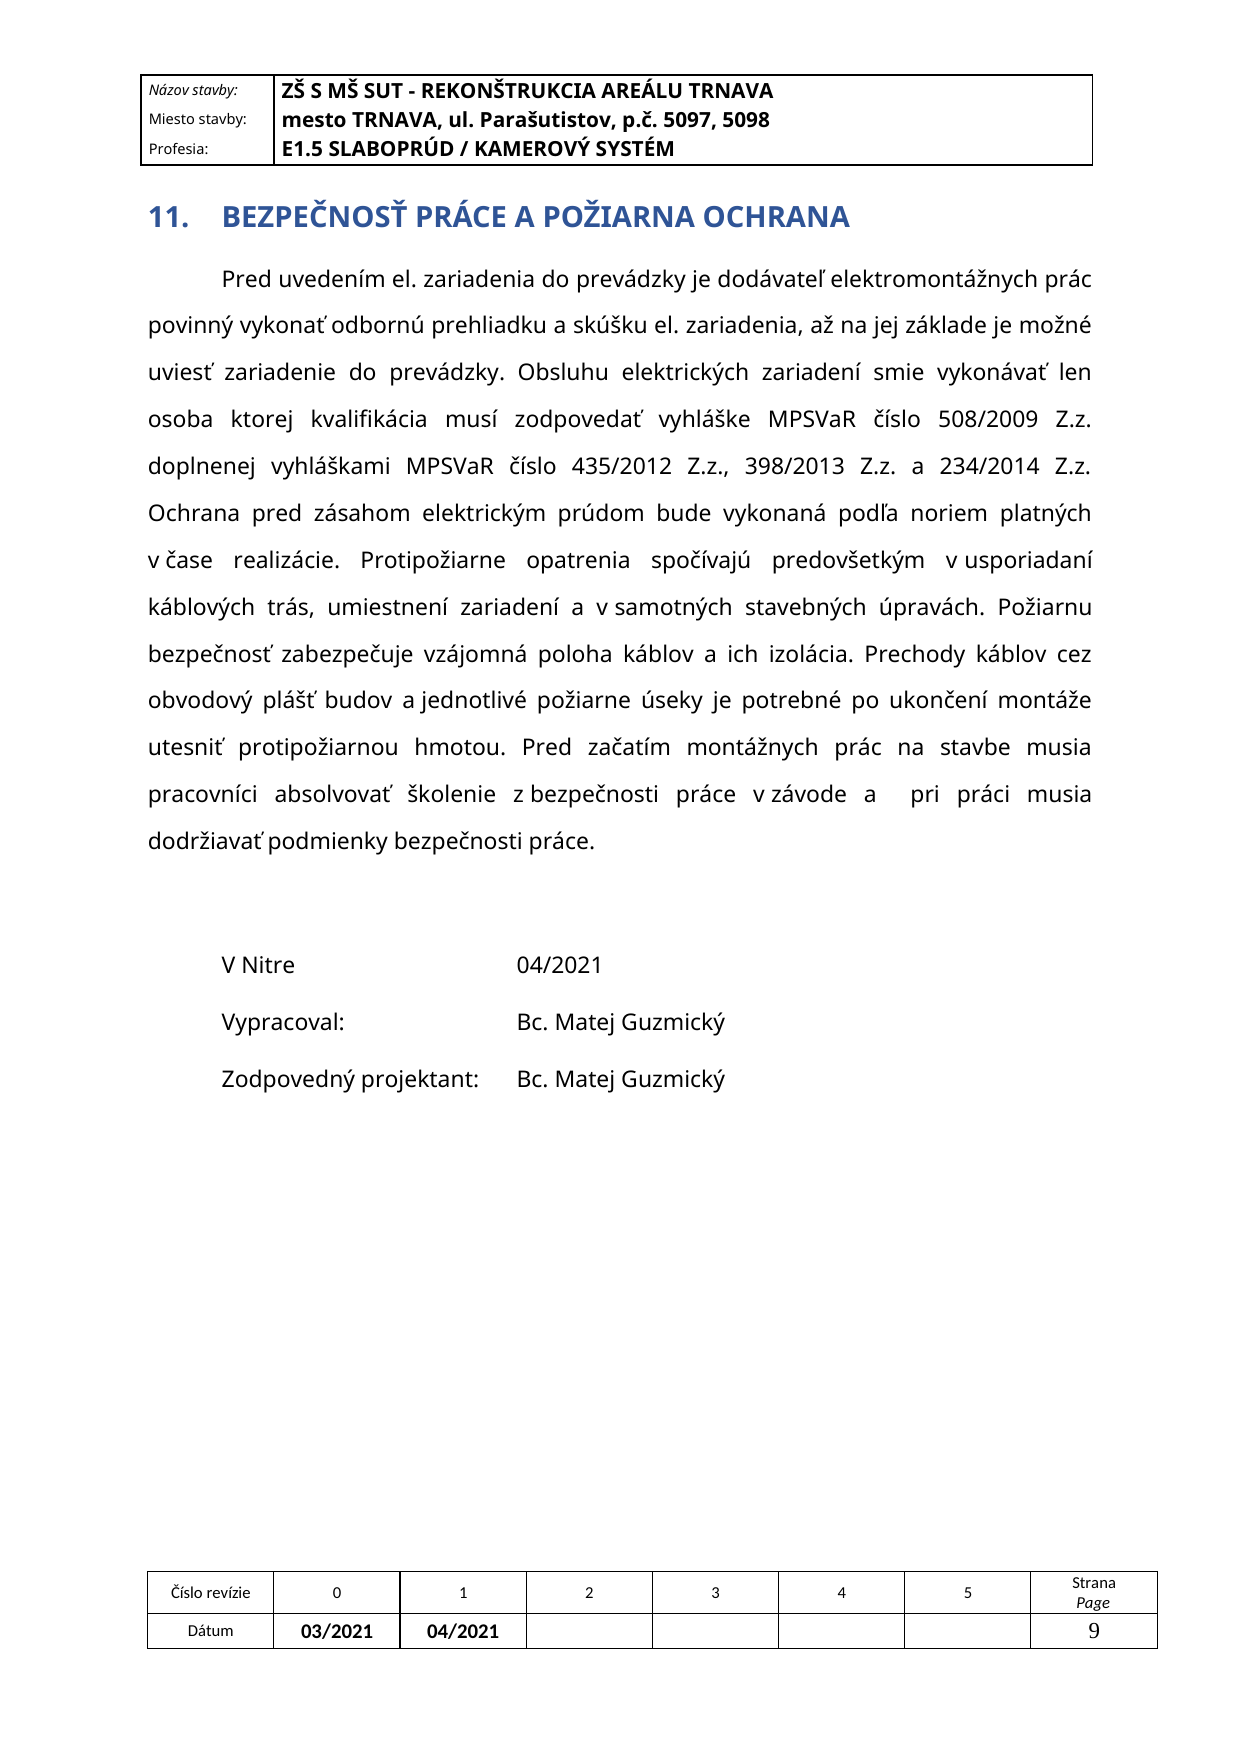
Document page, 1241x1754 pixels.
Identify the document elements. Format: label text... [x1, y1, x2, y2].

subtitle BEZPEČNOSŤ PRÁCE A POŽIARNA OCHRANA [148, 197, 1093, 236]
text Zodpovedný projektant: Bc. Matej Guzmický [148, 1063, 1093, 1094]
text Vypracoval: Bc. Matej Guzmický [148, 1006, 1093, 1037]
text V Nitre 04/2021 [148, 949, 1093, 981]
text Pred uvedením el. zariadenia do prevádzky je dodávateľ elektromontážnych prác povinný vykonať odbornú prehliadku a skúšku el. zariadenia, až na jej základe je možné uviesť zariadenie do prevádzky. Obsluhu elektrických zariadení smie vykonávať len osoba ktorej kvalifikácia musí zodpovedať vyhláške MPSVaR číslo 508/2009 Z.z. doplnenej vyhláškami MPSVaR číslo 435/2012 Z.z., 398/2013 Z.z. a 234/2014 Z.z. Ochrana pred zásahom elektrickým prúdom bude vykonaná podľa noriem platných v čase realizácie. Protipožiarne opatrenia spočívajú predovšetkým v usporiadaní káblových trás, umiestnení zariadení a v samotných stavebných úpravách. Požiarnu bezpečnosť zabezpečuje vzájomná poloha káblov a ich izolácia. Prechody káblov cez obvodový plášť budov a jednotlivé požiarne úseky je potrebné po ukončení montáže utesniť protipožiarnou hmotou. Pred začatím montážnych prác na stavbe musia pracovníci absolvovať školenie z bezpečnosti práce v závode a pri práci musia dodržiavať podmienky bezpečnosti práce. [148, 262, 1093, 856]
